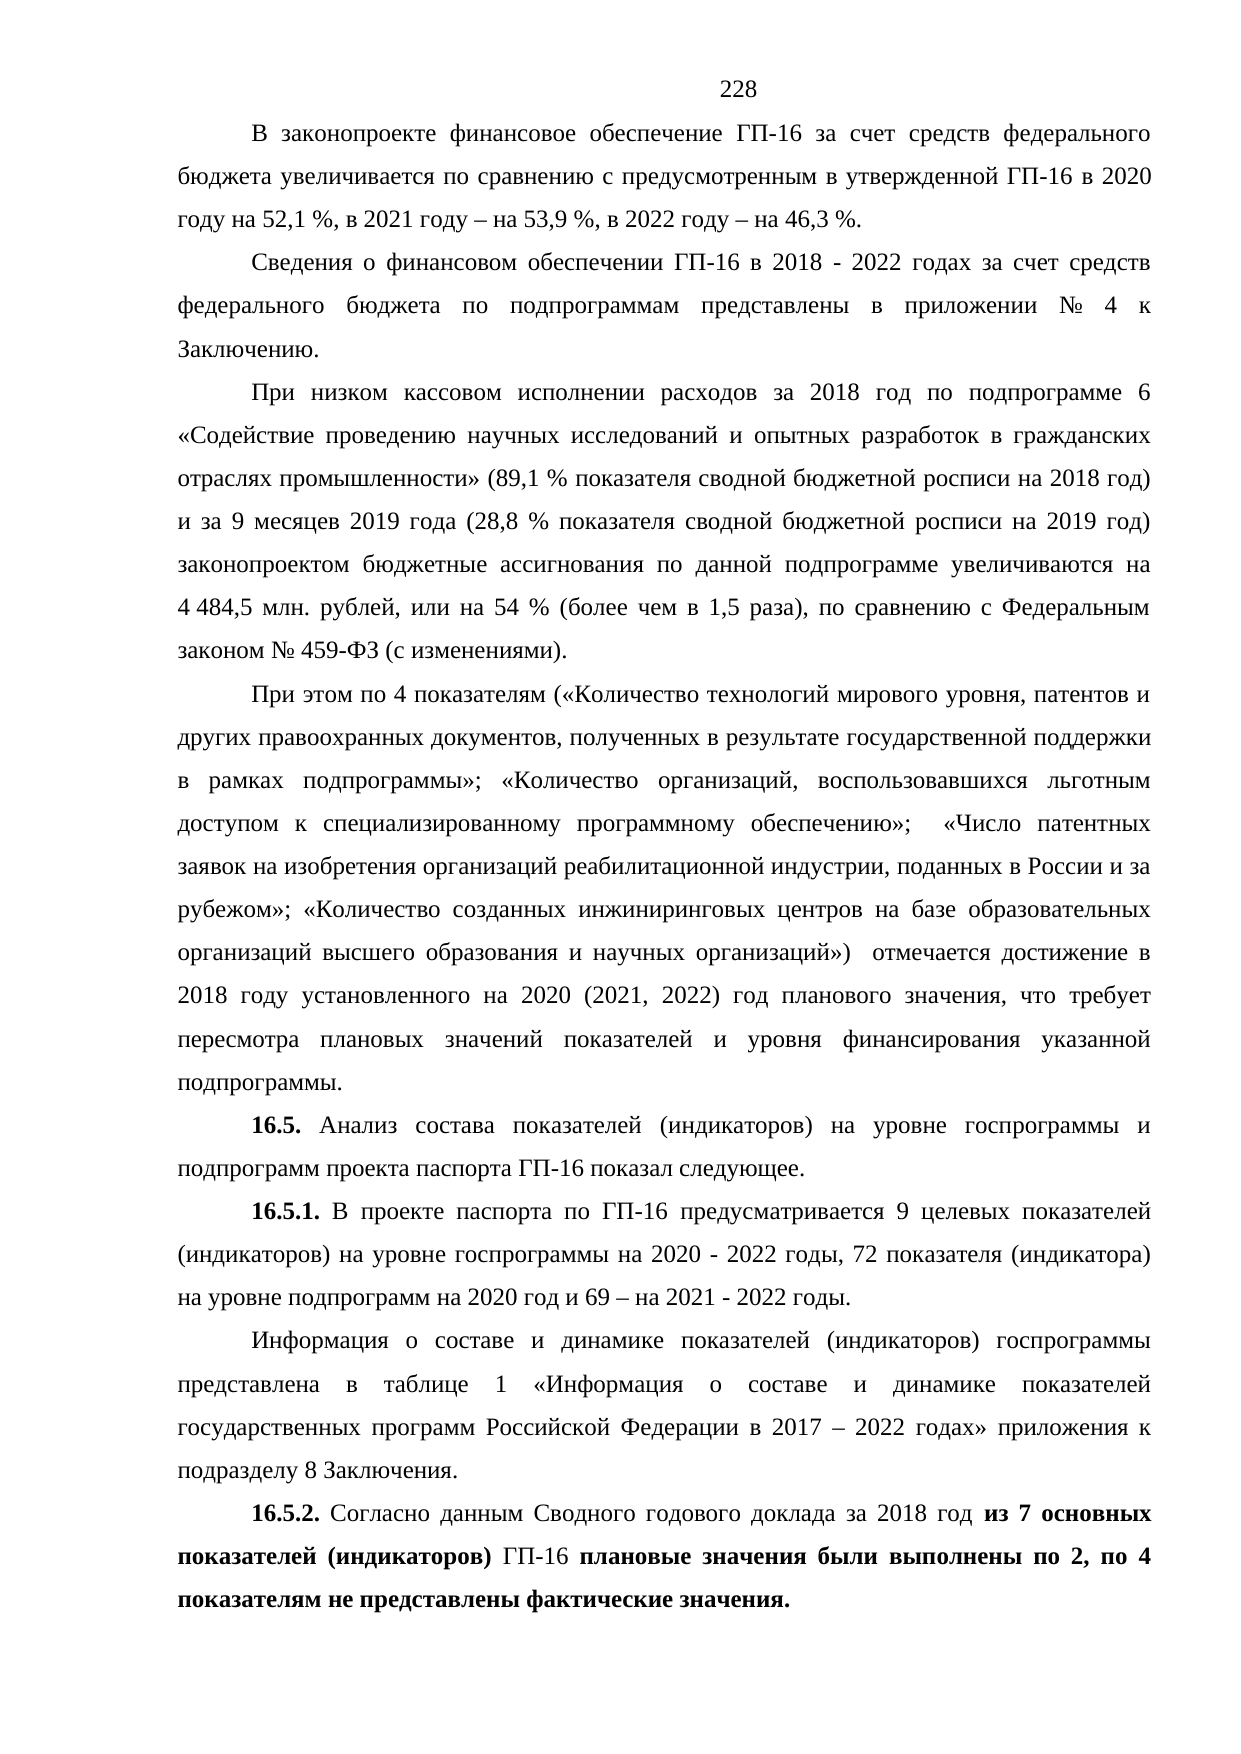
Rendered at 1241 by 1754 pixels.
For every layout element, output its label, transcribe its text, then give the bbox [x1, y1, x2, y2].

text В законопроекте финансовое обеспечение ГП-16 за счет средств федерального бюджета увеличивается по сравнению с предусмотренным в утвержденной ГП-16 в 2020 году на 52,1 %, в 2021 году – на 53,9 %, в 2022 году – на 46,3 %. [177, 118, 1152, 233]
text 16.5.2. Согласно данным Сводного годового доклада за 2018 год из 7 основных показателей (индикаторов) ГП-16 плановые значения были выполнены по 2, по 4 показателям не представлены фактические значения. [177, 1498, 1152, 1613]
text При низком кассовом исполнении расходов за 2018 год по подпрограмме 6 «Содействие проведению научных исследований и опытных разработок в гражданских отраслях промышленности» (89,1 % показателя сводной бюджетной росписи на 2018 год) и за 9 месяцев 2019 года (28,8 % показателя сводной бюджетной росписи на 2019 год) законопроектом бюджетные ассигнования по данной подпрограмме увеличиваются на 4 484,5 млн. рублей, или на 54 % (более чем в 1,5 раза), по сравнению с Федеральным законом № 459-ФЗ (с изменениями). [177, 377, 1152, 664]
text 16.5.1. В проекте паспорта по ГП-16 предусматривается 9 целевых показателей (индикаторов) на уровне госпрограммы на 2020 - 2022 годы, 72 показателя (индикатора) на уровне подпрограмм на 2020 год и 69 – на 2021 - 2022 годы. [177, 1196, 1152, 1311]
text При этом по 4 показателям («Количество технологий мирового уровня, патентов и других правоохранных документов, полученных в результате государственной поддержки в рамках подпрограммы»; «Количество организаций, воспользовавшихся льготным доступом к специализированному программному обеспечению»; «Число патентных заявок на изобретения организаций реабилитационной индустрии, поданных в России и за рубежом»; «Количество созданных инжиниринговых центров на базе образовательных организаций высшего образования и научных организаций») отмечается достижение в 2018 году установленного на 2020 (2021, 2022) год планового значения, что требует пересмотра плановых значений показателей и уровня финансирования указанной подпрограммы. [177, 679, 1152, 1096]
text 16.5. Анализ состава показателей (индикаторов) на уровне госпрограммы и подпрограмм проекта паспорта ГП-16 показал следующее. [177, 1110, 1152, 1182]
text Информация о составе и динамике показателей (индикаторов) госпрограммы представлена в таблице 1 «Информация о составе и динамике показателей государственных программ Российской Федерации в 2017 – 2022 годах» приложения к подразделу 8 Заключения. [177, 1326, 1152, 1484]
text Сведения о финансовом обеспечении ГП-16 в 2018 - 2022 годах за счет средств федерального бюджета по подпрограммам представлены в приложении № 4 к Заключению. [177, 247, 1152, 362]
